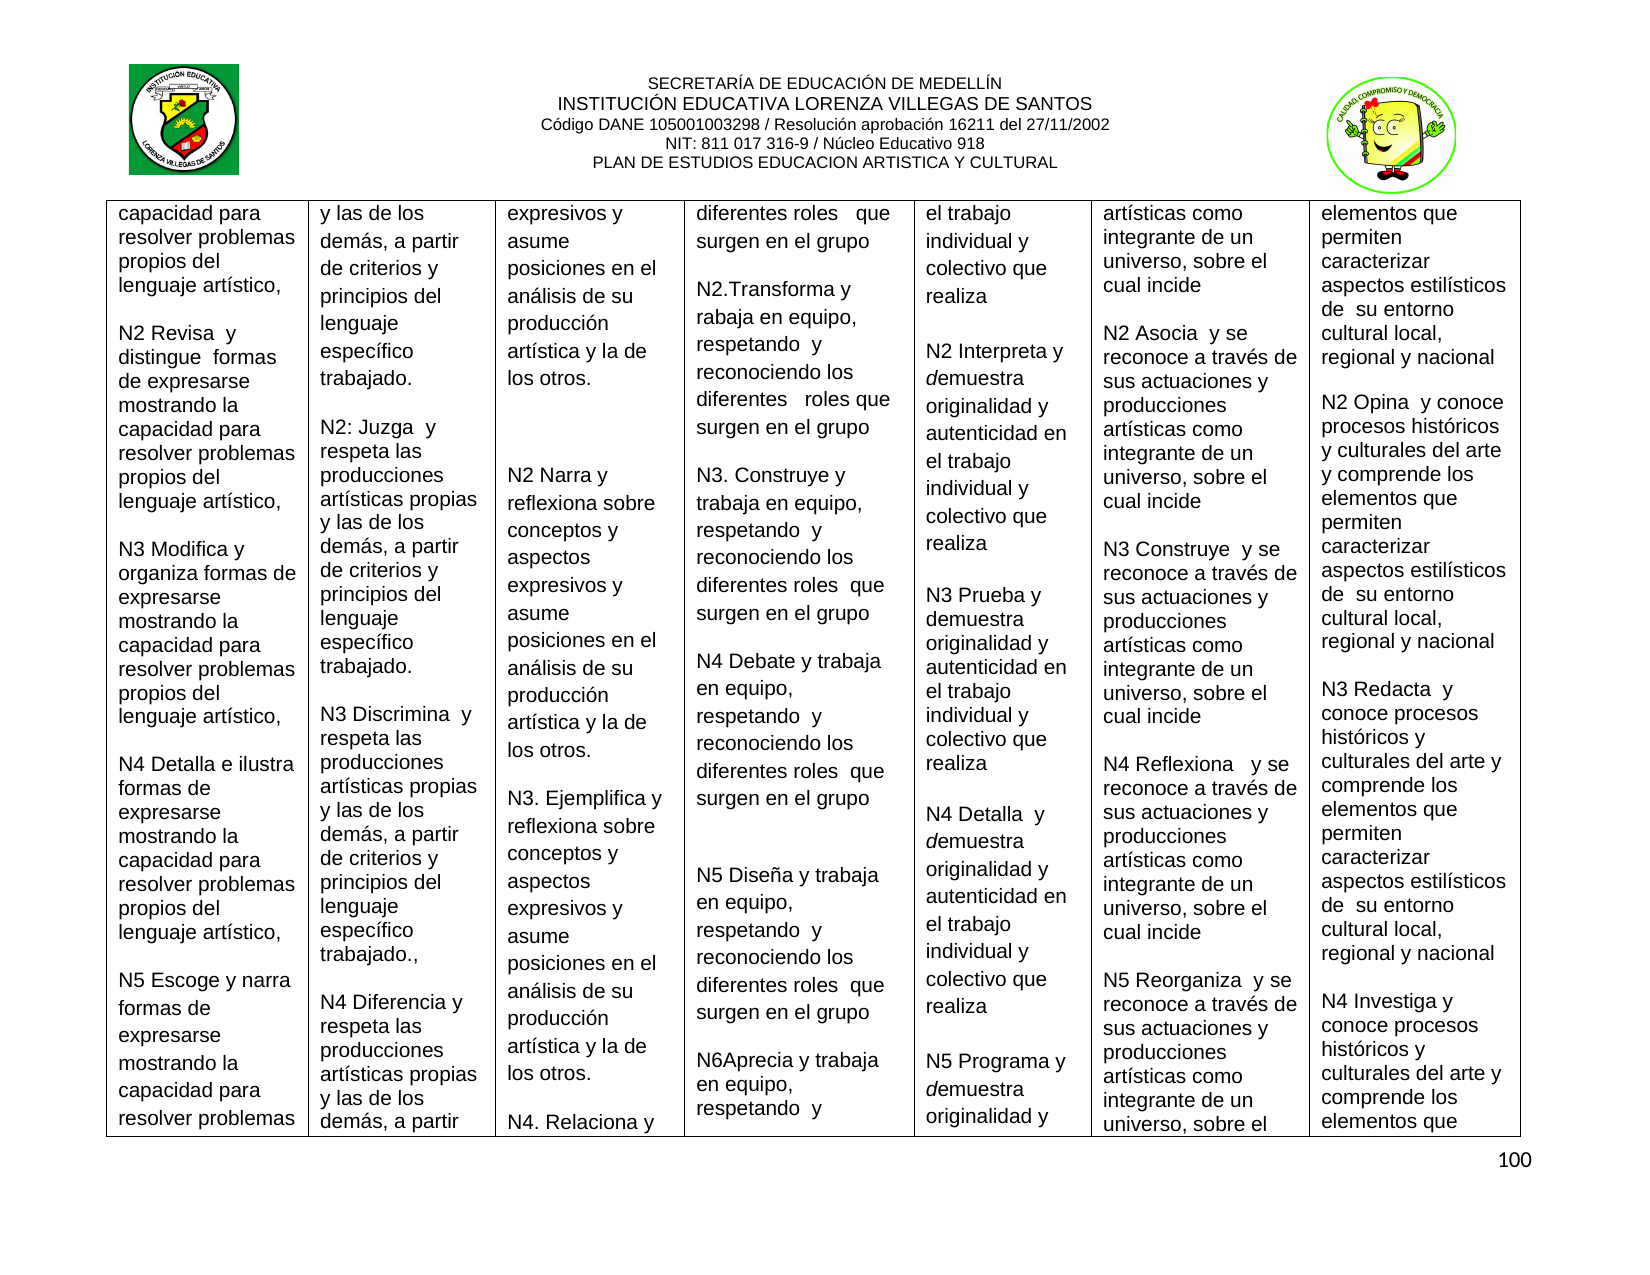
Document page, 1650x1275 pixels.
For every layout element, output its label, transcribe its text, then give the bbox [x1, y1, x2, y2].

picture [128, 64, 240, 175]
picture [1326, 77, 1457, 194]
